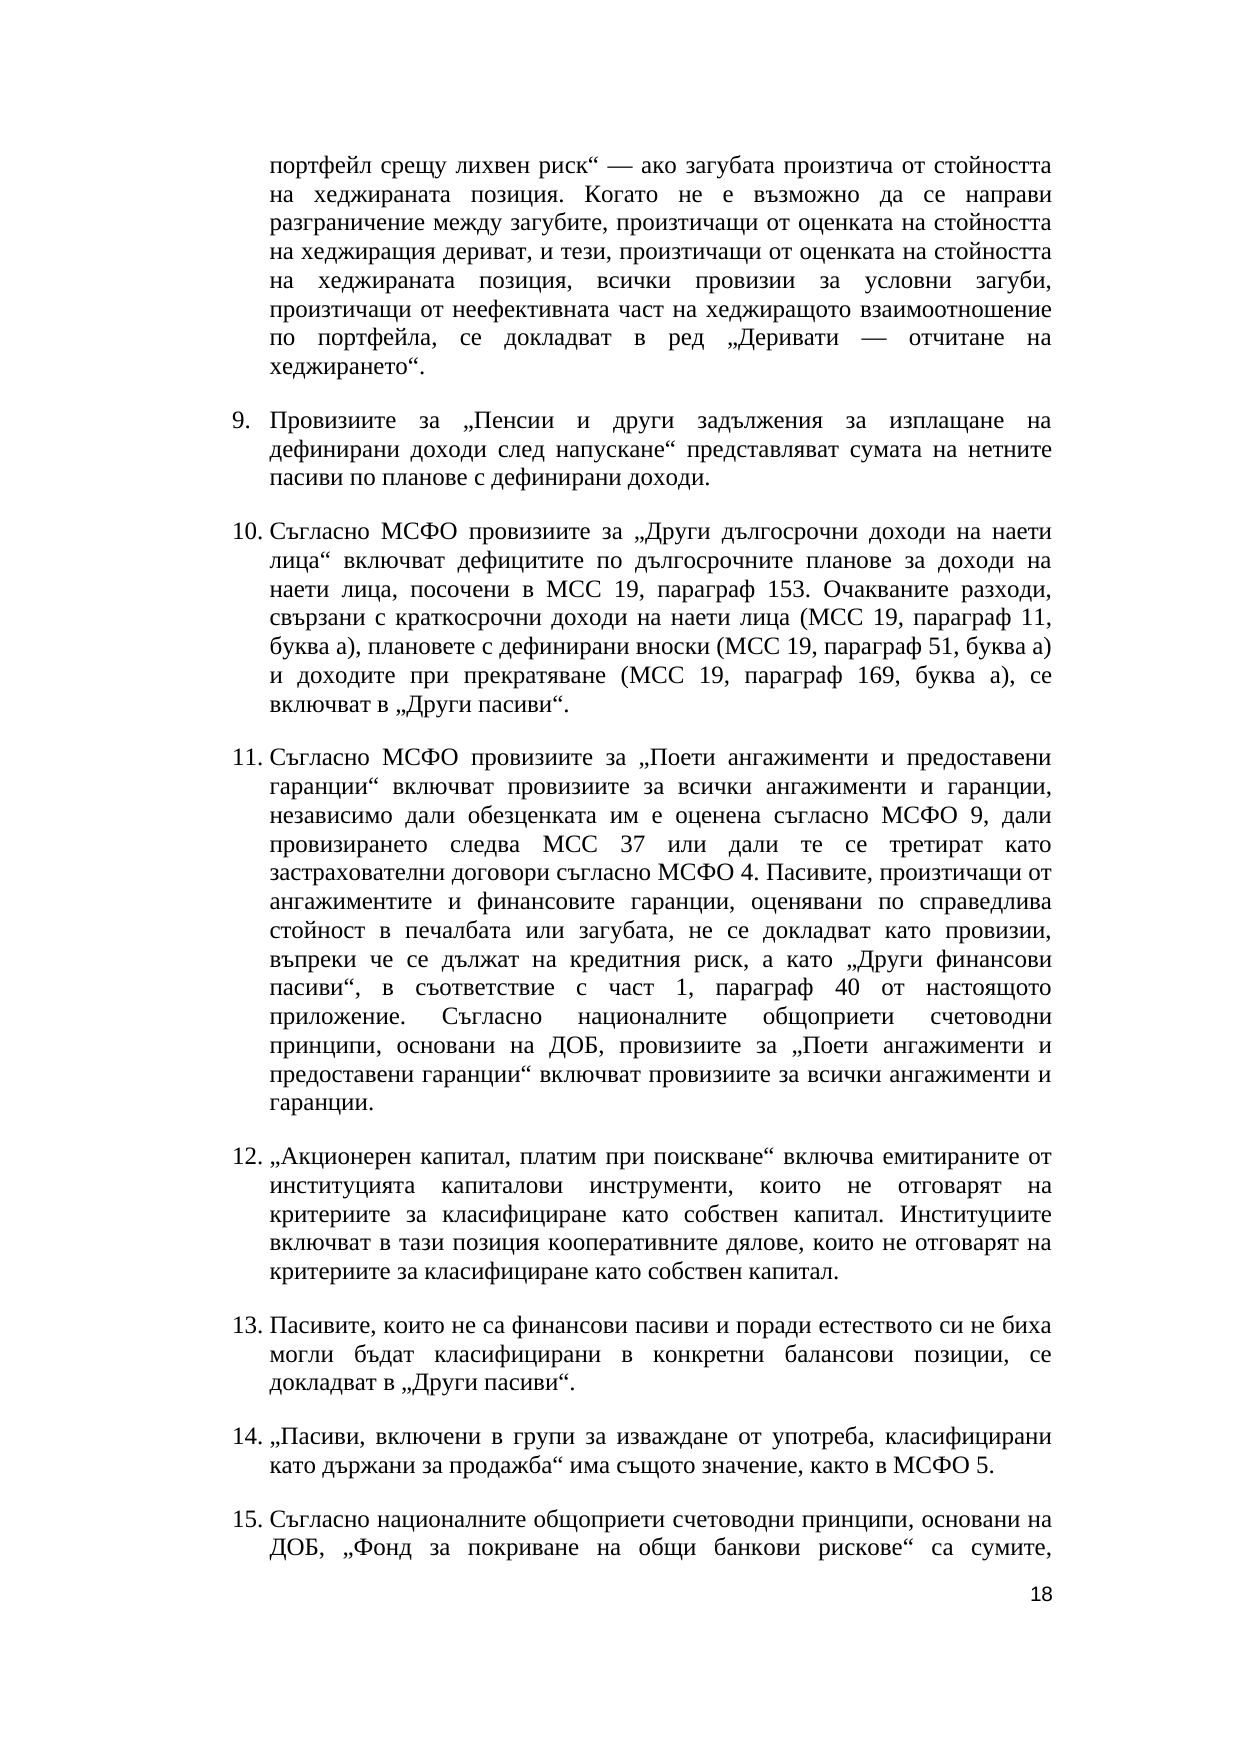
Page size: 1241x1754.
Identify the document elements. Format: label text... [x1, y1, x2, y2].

text Съгласно МСФО провизиите за „Поети ангажименти и предоставени гаранции“ включват провизиите за всички ангажименти и гаранции, независимо дали обезценката им е оценена съгласно МСФО 9, дали провизирането следва МСС 37 или дали те се третират като застрахователни договори съгласно МСФО 4. Пасивите, произтичащи от ангажиментите и финансовите гаранции, оценявани по справедлива стойност в печалбата или загубата, не се докладват като провизии, въпреки че се дължат на кредитния риск, а като „Други финансови пасиви“, в съответствие с част 1, параграф 40 от настоящото приложение. Съгласно националните общоприети счетоводни принципи, основани на ДОБ, провизиите за „Поети ангажименти и предоставени гаранции“ включват провизиите за всички ангажименти и гаранции. [232, 742, 1053, 1116]
text „Акционерен капитал, платим при поискване“ включва емитираните от институцията капиталови инструменти, които не отговарят на критериите за класифициране като собствен капитал. Институциите включват в тази позиция кооперативните дялове, които не отговарят на критериите за класифициране като собствен капитал. [232, 1141, 1053, 1285]
text „Пасиви, включени в групи за изваждане от употреба, класифицирани като държани за продажба“ има същото значение, както в МСФО 5. [232, 1421, 1053, 1479]
text Пасивите, които не са финансови пасиви и поради естеството си не биха могли бъдат класифицирани в конкретни балансови позиции, се докладват в „Други пасиви“. [232, 1310, 1053, 1396]
text Съгласно МСФО провизиите за „Други дългосрочни доходи на наети лица“ включват дефицитите по дългосрочните планове за доходи на наети лица, посочени в МСС 19, параграф 153. Очакваните разходи, свързани с краткосрочни доходи на наети лица (МСС 19, параграф 11, буква а), плановете с дефинирани вноски (МСС 19, параграф 51, буква а) и доходите при прекратяване (МСС 19, параграф 169, буква а), се включват в „Други пасиви“. [232, 516, 1053, 717]
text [232, 1504, 1053, 1561]
text Провизиите за „Пенсии и други задължения за изплащане на дефинирани доходи след напускане“ представляват сумата на нетните пасиви по планове с дефинирани доходи. [232, 405, 1053, 491]
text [232, 150, 1053, 380]
